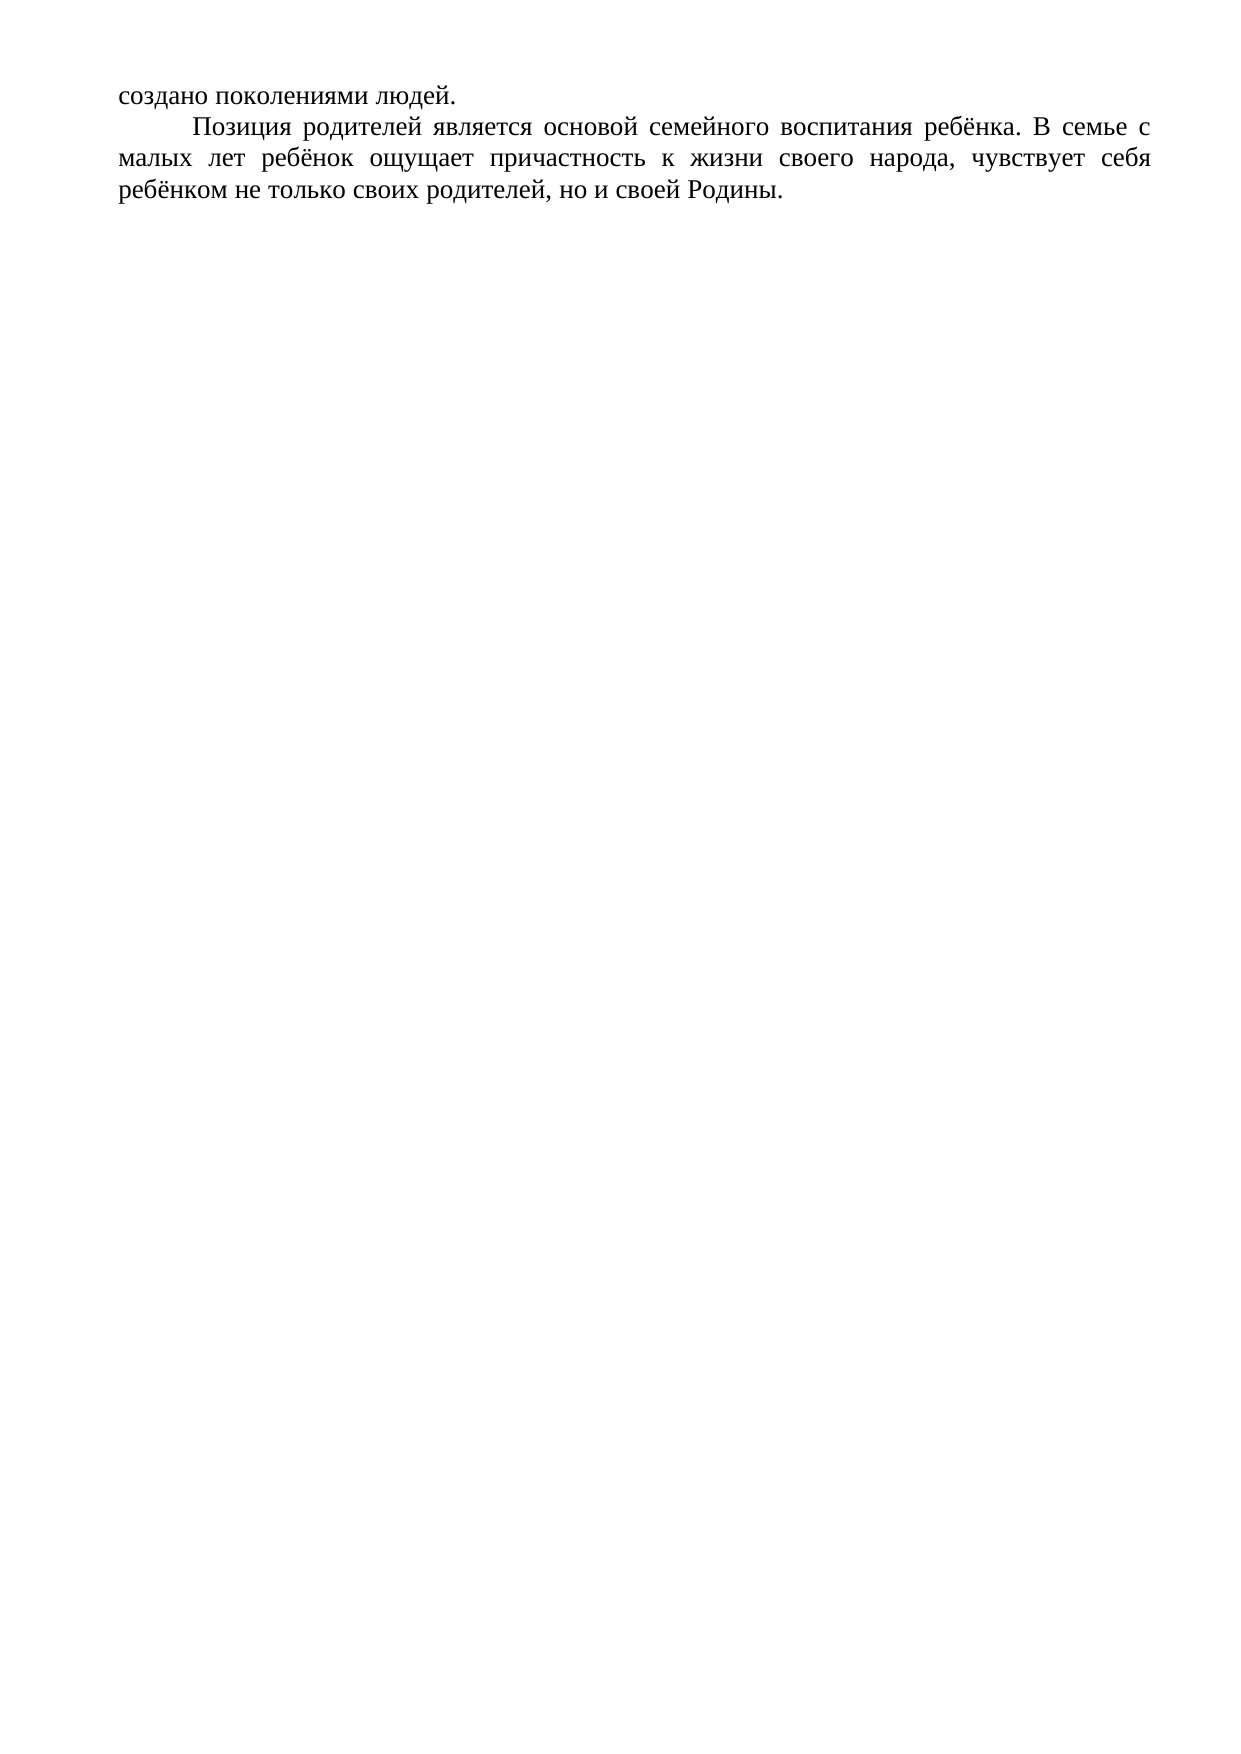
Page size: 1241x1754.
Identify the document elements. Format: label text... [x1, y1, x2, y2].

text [118, 79, 1152, 110]
text Позиция родителей является основой семейного воспитания ребёнка. В семье с малых лет ребёнок ощущает причастность к жизни своего народа, чувствует себя ребёнком не только своих родителей, но и своей Родины. [118, 110, 1152, 204]
